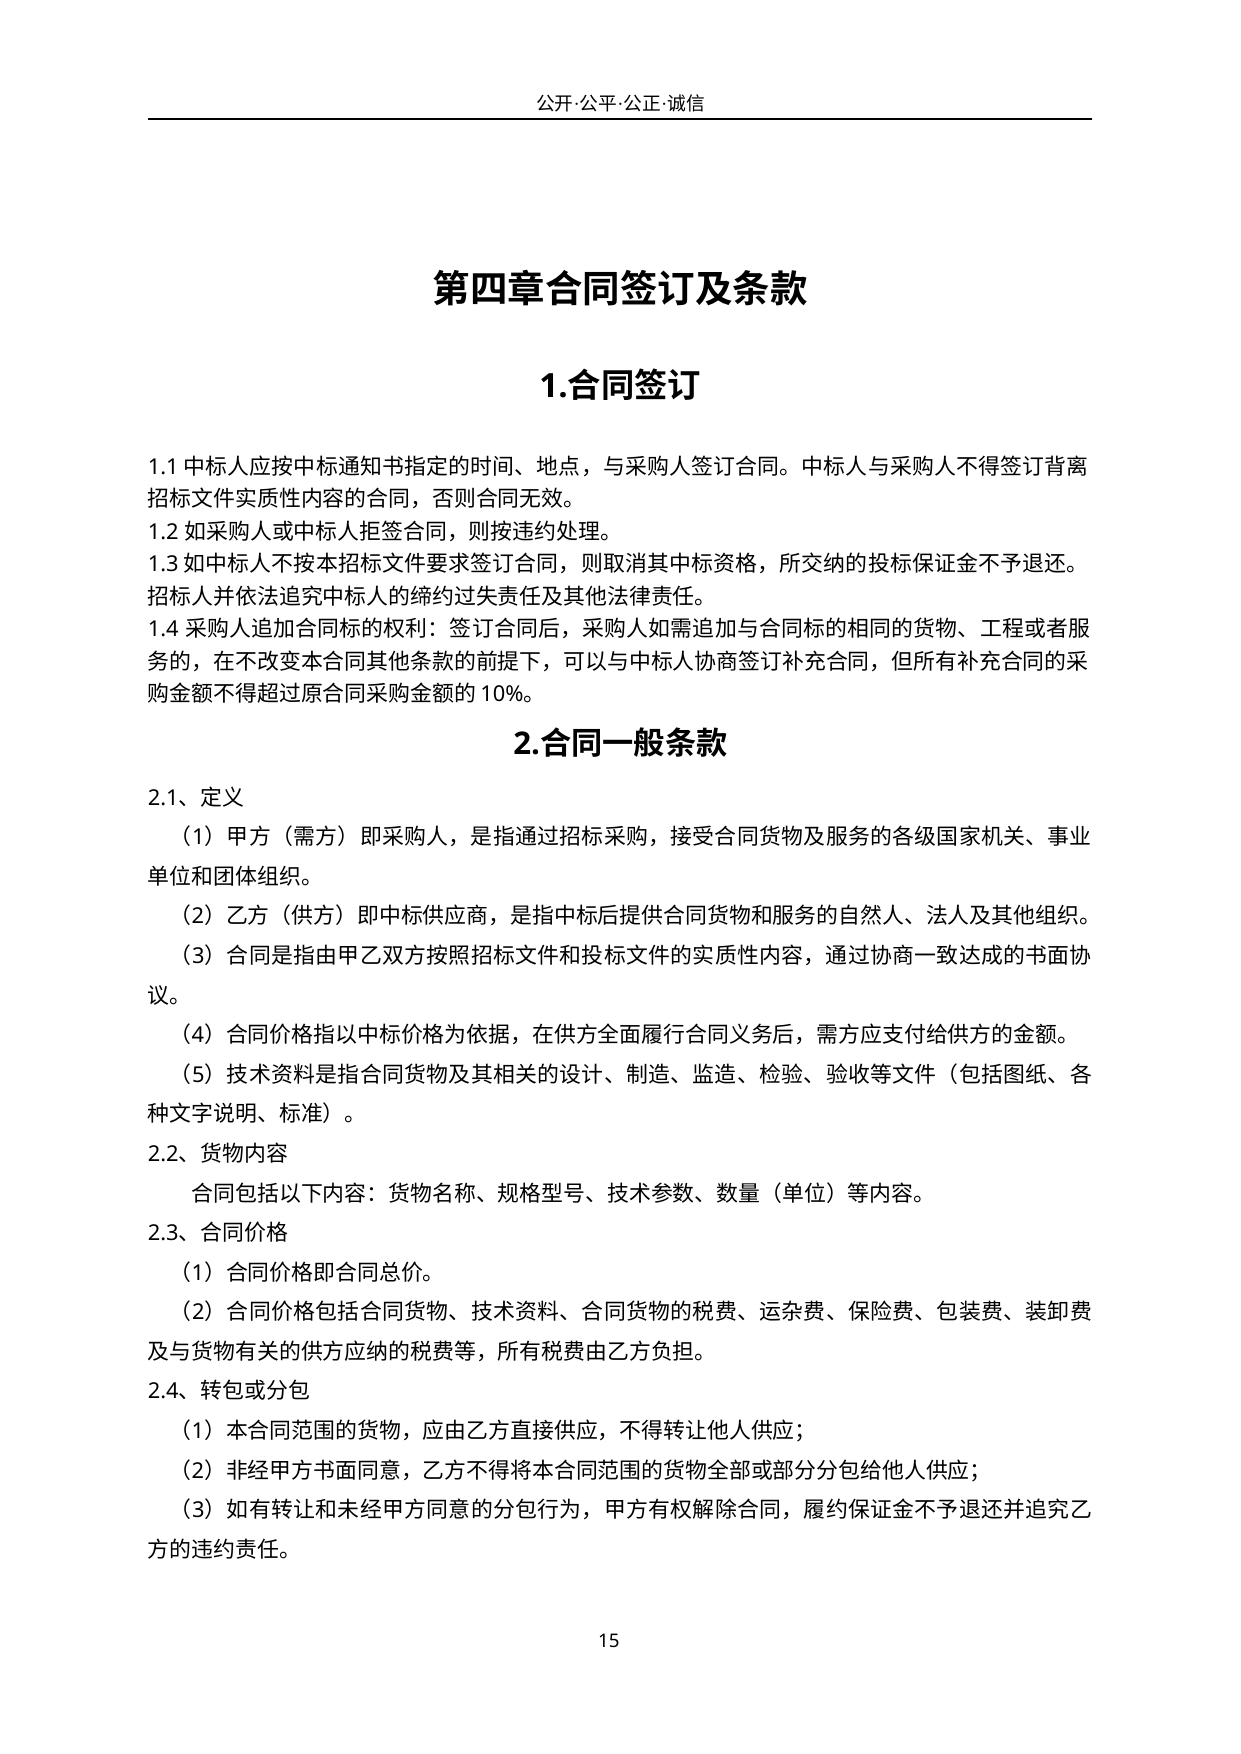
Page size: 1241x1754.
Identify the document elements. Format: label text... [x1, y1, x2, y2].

text 1.4 采购人追加合同标的权利：签订合同后，采购人如需追加与合同标的相同的货物、工程或者服务的，在不改变本合同其他条款的前提下，可以与中标人协商签订补充合同，但所有补充合同的采购金额不得超过原合同采购金额的10%。 [148, 611, 1092, 708]
text （2）合同价格包括合同货物、技术资料、合同货物的税费、运杂费、保险费、包装费、装卸费及与货物有关的供方应纳的税费等，所有税费由乙方负担。 [148, 1288, 1092, 1367]
text （3）合同是指由甲乙双方按照招标文件和投标文件的实质性内容，通过协商一致达成的书面协议。 [148, 932, 1092, 1011]
text 1.3如中标人不按本招标文件要求签订合同，则取消其中标资格，所交纳的投标保证金不予退还。招标人并依法追究中标人的缔约过失责任及其他法律责任。 [148, 546, 1092, 611]
text 1.2 如采购人或中标人拒签合同，则按违约处理。 [148, 513, 1092, 546]
text （1）甲方（需方）即采购人，是指通过招标采购，接受合同货物及服务的各级国家机关、事业单位和团体组织。 [148, 813, 1092, 892]
text 合同包括以下内容：货物名称、规格型号、技术参数、数量（单位）等内容。 [148, 1169, 1092, 1209]
text 2.3、合同价格 [148, 1209, 1092, 1248]
text （2）非经甲方书面同意，乙方不得将本合同范围的货物全部或部分分包给他人供应； [148, 1446, 1092, 1486]
text （1）合同价格即合同总价。 [148, 1248, 1092, 1288]
text （1）本合同范围的货物，应由乙方直接供应，不得转让他人供应； [148, 1407, 1092, 1446]
subtitle 1.合同签订 [148, 351, 1092, 416]
subtitle 2.合同一般条款 [148, 708, 1092, 773]
text 1.1中标人应按中标通知书指定的时间、地点，与采购人签订合同。中标人与采购人不得签订背离招标文件实质性内容的合同，否则合同无效。 [148, 448, 1092, 513]
text 2.1、定义 [148, 773, 1092, 813]
text （3）如有转让和未经甲方同意的分包行为，甲方有权解除合同，履约保证金不予退还并追究乙方的违约责任。 [148, 1486, 1092, 1565]
text （2）乙方（供方）即中标供应商，是指中标后提供合同货物和服务的自然人、法人及其他组织。 [148, 892, 1092, 932]
text 2.2、货物内容 [148, 1130, 1092, 1169]
text 2.4、转包或分包 [148, 1367, 1092, 1407]
text 第四章合同签订及条款 [148, 253, 1092, 318]
text （5）技术资料是指合同货物及其相关的设计、制造、监造、检验、验收等文件（包括图纸、各种文字说明、标准）。 [148, 1051, 1092, 1130]
text （4）合同价格指以中标价格为依据，在供方全面履行合同义务后，需方应支付给供方的金额。 [148, 1011, 1092, 1051]
